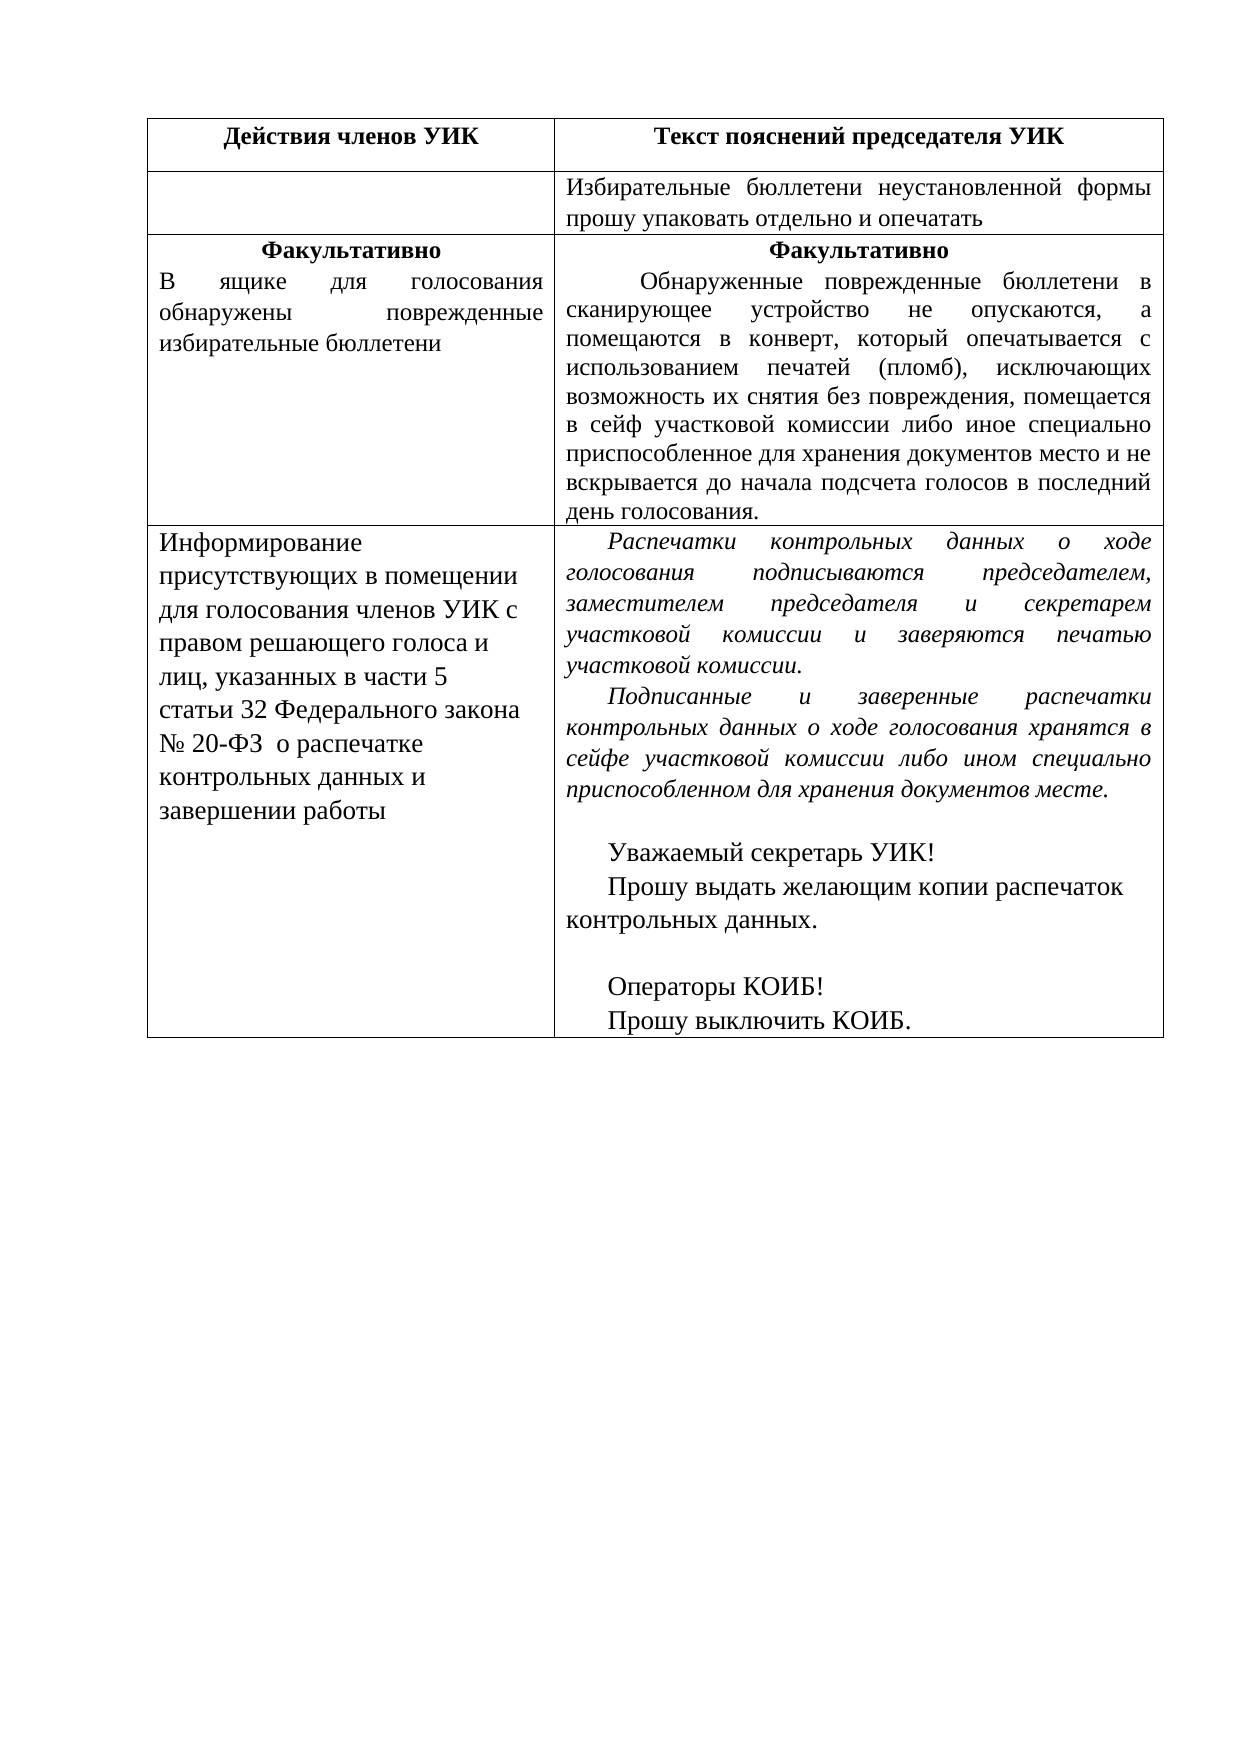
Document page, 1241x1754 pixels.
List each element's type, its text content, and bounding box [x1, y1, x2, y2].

table_header Действия членов УИК [148, 119, 554, 171]
table_cell Информирование присутствующих в помещении для голосования членов УИК с правом решающего голоса и лиц, указанных в части 5 статьи 32 Федерального закона № 20-ФЗ о распечатке контрольных данных и завершении работы [148, 526, 554, 1037]
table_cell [555, 172, 1163, 234]
table_cell Факультативно Обнаруженные поврежденные бюллетени в сканирующее устройство не опускаются, а помещаются в конверт, который опечатывается с использованием печатей (пломб), исключающих возможность их снятия без повреждения, помещается в сейф участковой комиссии либо иное специально приспособленное для хранения документов место и не вскрывается до начала подсчета голосов в последний день голосования. [555, 235, 1163, 525]
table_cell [148, 172, 554, 234]
table_cell Распечатки контрольных данных о ходе голосования подписываются председателем, заместителем председателя и секретарем участковой комиссии и заверяются печатью участковой комиссии. Подписанные и заверенные распечатки контрольных данных о ходе голосования хранятся в сейфе участковой комиссии либо ином специально приспособленном для хранения документов месте. Уважаемый секретарь УИК! Прошу выдать желающим копии распечаток контрольных данных. Операторы КОИБ! Прошу выключить КОИБ. [555, 526, 1163, 1037]
table_header Текст пояснений председателя УИК [555, 119, 1163, 171]
table_cell Факультативно В ящике для голосования обнаружены поврежденные избирательные бюллетени [148, 235, 554, 525]
